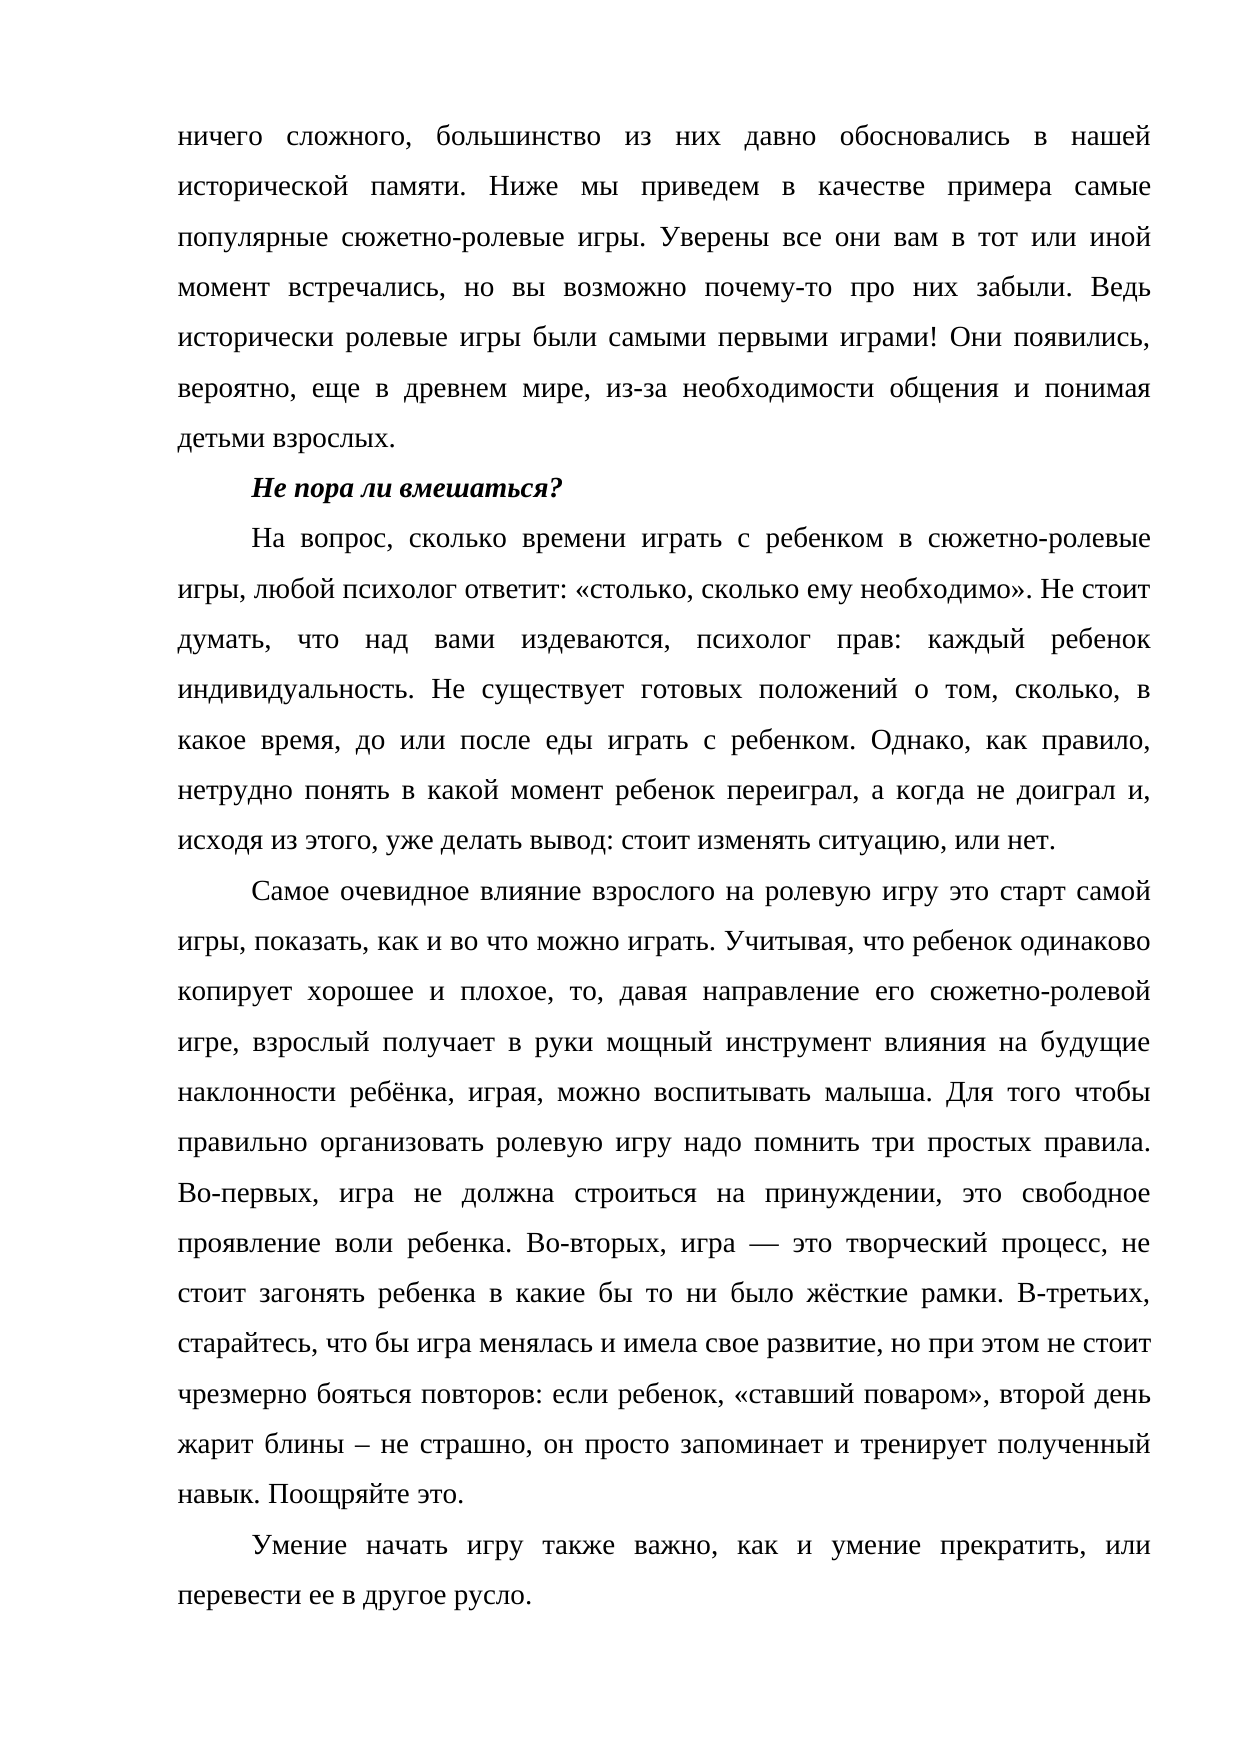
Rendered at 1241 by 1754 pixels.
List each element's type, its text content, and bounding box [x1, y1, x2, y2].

text Не пора ли вмешаться? [177, 470, 1152, 504]
text Самое очевидное влияние взрослого на ролевую игру это старт самой игры, показать, как и во что можно играть. Учитывая, что ребенок одинаково копирует хорошее и плохое, то, давая направление его сюжетно-ролевой игре, взрослый получает в руки мощный инструмент влияния на будущие наклонности ребёнка, играя, можно воспитывать малыша. Для того чтобы правильно организовать ролевую игру надо помнить три простых правила. Во-первых, игра не должна строиться на принуждении, это свободное проявление воли ребенка. Во-вторых, игра — это творческий процесс, не стоит загонять ребенка в какие бы то ни было жёсткие рамки. В-третьих, старайтесь, что бы игра менялась и имела свое развитие, но при этом не стоит чрезмерно бояться повторов: если ребенок, «ставший поваром», второй день жарит блины – не страшно, он просто запоминает и тренирует полученный навык. Поощряйте это. [177, 873, 1152, 1510]
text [177, 118, 1152, 453]
text На вопрос, сколько времени играть с ребенком в сюжетно-ролевые игры, любой психолог ответит: «столько, сколько ему необходимо». Не стоит думать, что над вами издеваются, психолог прав: каждый ребенок индивидуальность. Не существует готовых положений о том, сколько, в какое время, до или после еды играть с ребенком. Однако, как правило, нетрудно понять в какой момент ребенок переиграл, а когда не доиграл и, исходя из этого, уже делать вывод: стоит изменять ситуацию, или нет. [177, 521, 1152, 856]
text Умение начать игру также важно, как и умение прекратить, или перевести ее в другое русло. [177, 1527, 1152, 1611]
